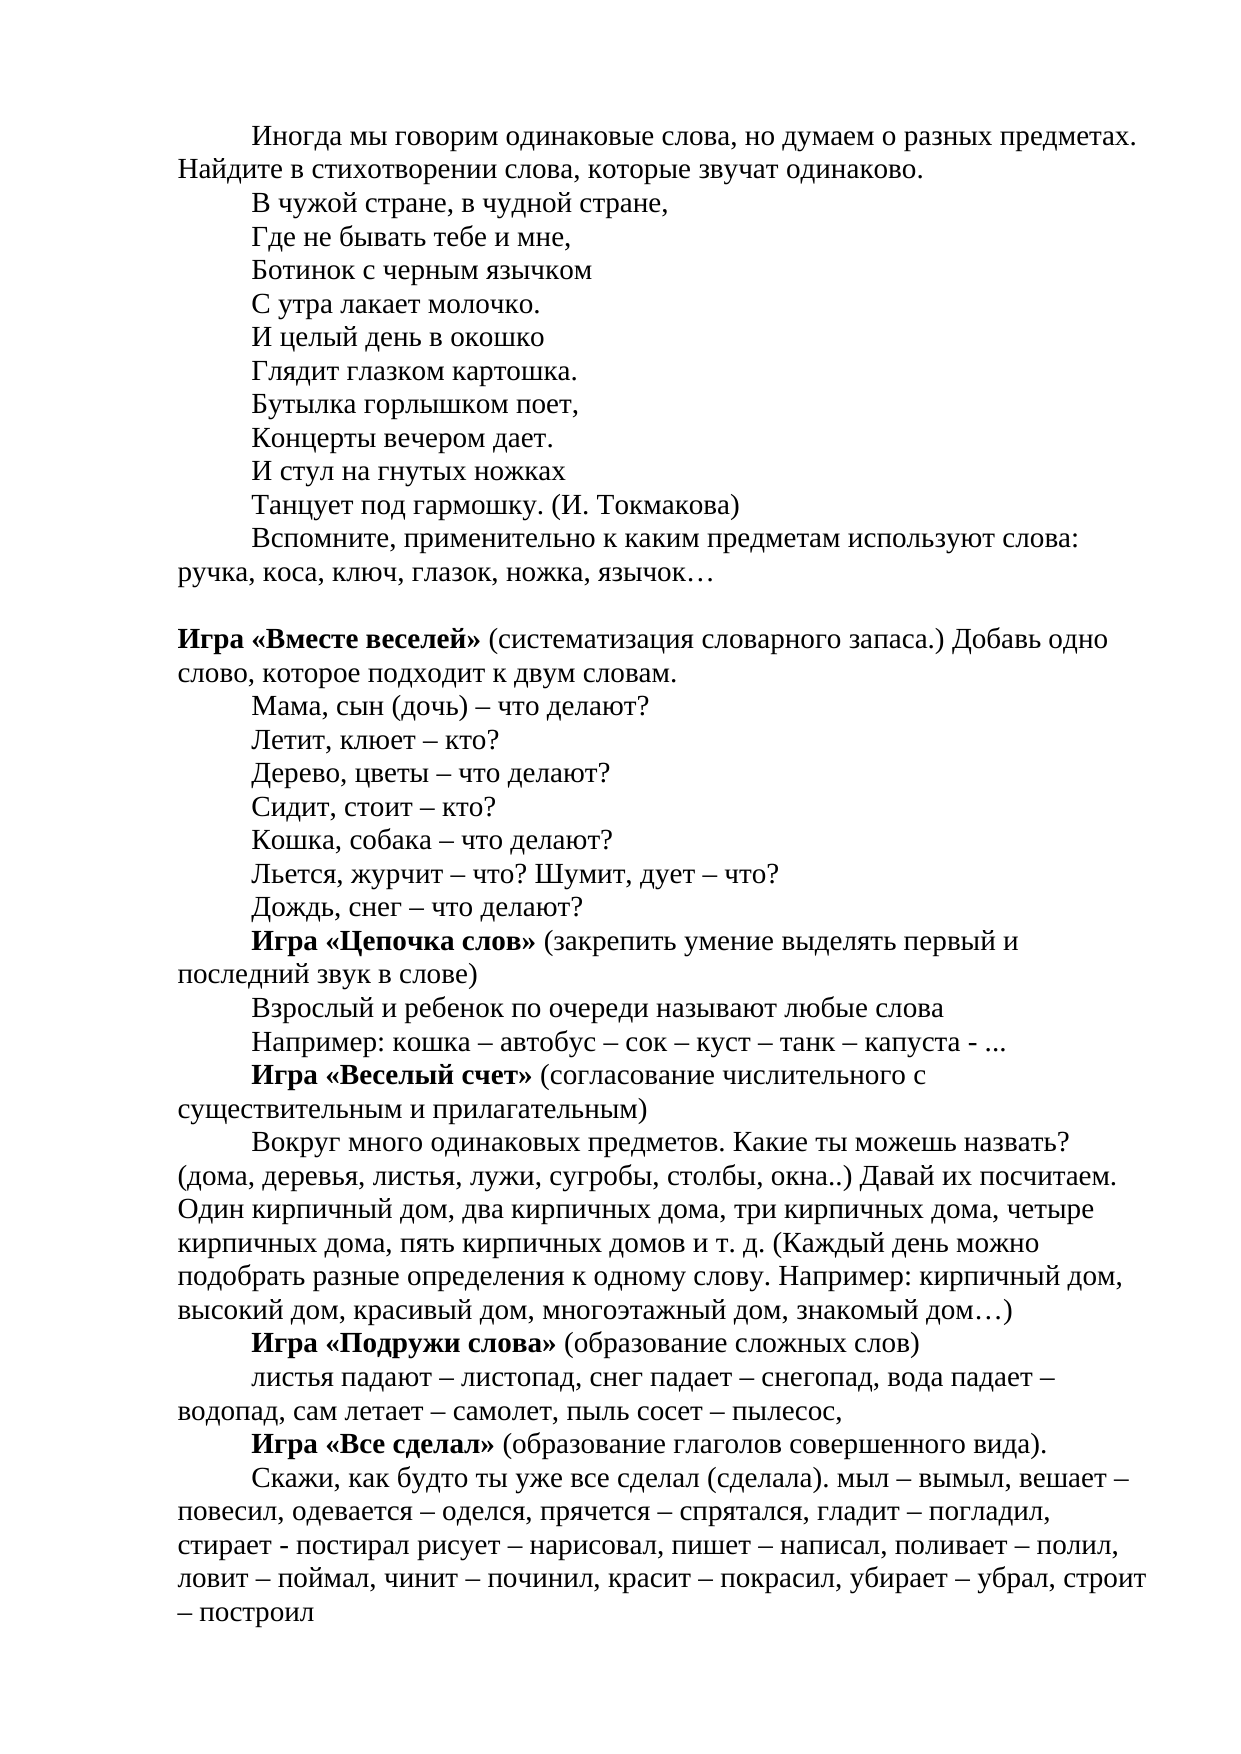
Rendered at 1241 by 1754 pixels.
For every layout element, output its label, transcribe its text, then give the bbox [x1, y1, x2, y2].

text Ботинок с черным язычком [177, 252, 1152, 286]
text Игра «Вместе веселей» (систематизация словарного запаса.) Добавь одно слово, которое подходит к двум словам. [177, 588, 1152, 688]
text С утра лакает молочко. [177, 286, 1152, 319]
text Игра «Цепочка слов» (закрепить умение выделять первый и последний звук в слове) [177, 923, 1152, 990]
text Иногда мы говорим одинаковые слова, но думаем о разных предметах. Найдите в стихотворении слова, которые звучат одинаково. [177, 118, 1152, 185]
text В чужой стране, в чудной стране, [177, 185, 1152, 219]
text Кошка, собака – что делают? [177, 822, 1152, 856]
text Мама, сын (дочь) – что делают? [177, 688, 1152, 722]
text И стул на гнутых ножках [177, 453, 1152, 487]
text Скажи, как будто ты уже все сделал (сделала). мыл – вымыл, вешает – повесил, одевается – оделся, прячется – спрятался, гладит – погладил, стирает - постирал рисует – нарисовал, пишет – написал, поливает – полил, ловит – поймал, чинит – починил, красит – покрасил, убирает – убрал, строит – построил [177, 1460, 1152, 1627]
text Где не бывать тебе и мне, [177, 219, 1152, 252]
text Взрослый и ребенок по очереди называют любые слова [177, 990, 1152, 1024]
text Танцует под гармошку. (И. Токмакова) [177, 487, 1152, 521]
text Например: кошка – автобус – сок – куст – танк – капуста - ... [177, 1024, 1152, 1057]
text Льется, журчит – что? Шумит, дует – что? [177, 856, 1152, 889]
text Бутылка горлышком поет, [177, 386, 1152, 420]
text Дождь, снег – что делают? [177, 889, 1152, 923]
text Игра «Веселый счет» (согласование числительного с существительным и прилагательным) [177, 1057, 1152, 1124]
text листья падают – листопад, снег падает – снегопад, вода падает – водопад, сам летает – самолет, пыль сосет – пылесос, [177, 1359, 1152, 1426]
text Концерты вечером дает. [177, 420, 1152, 453]
text Дерево, цветы – что делают? [177, 755, 1152, 789]
text Летит, клюет – кто? [177, 722, 1152, 755]
text Игра «Подружи слова» (образование сложных слов) [177, 1326, 1152, 1359]
text Игра «Все сделал» (образование глаголов совершенного вида). [177, 1426, 1152, 1460]
text Сидит, стоит – кто? [177, 789, 1152, 822]
text И целый день в окошко [177, 319, 1152, 353]
text Вспомните, применительно к каким предметам используют слова: ручка, коса, ключ, глазок, ножка, язычок… [177, 521, 1152, 588]
text Глядит глазком картошка. [177, 353, 1152, 386]
text Вокруг много одинаковых предметов. Какие ты можешь назвать? (дома, деревья, листья, лужи, сугробы, столбы, окна..) Давай их посчитаем. Один кирпичный дом, два кирпичных дома, три кирпичных дома, четыре кирпичных дома, пять кирпичных домов и т. д. (Каждый день можно подобрать разные определения к одному слову. Например: кирпичный дом, высокий дом, красивый дом, многоэтажный дом, знакомый дом…) [177, 1124, 1152, 1326]
